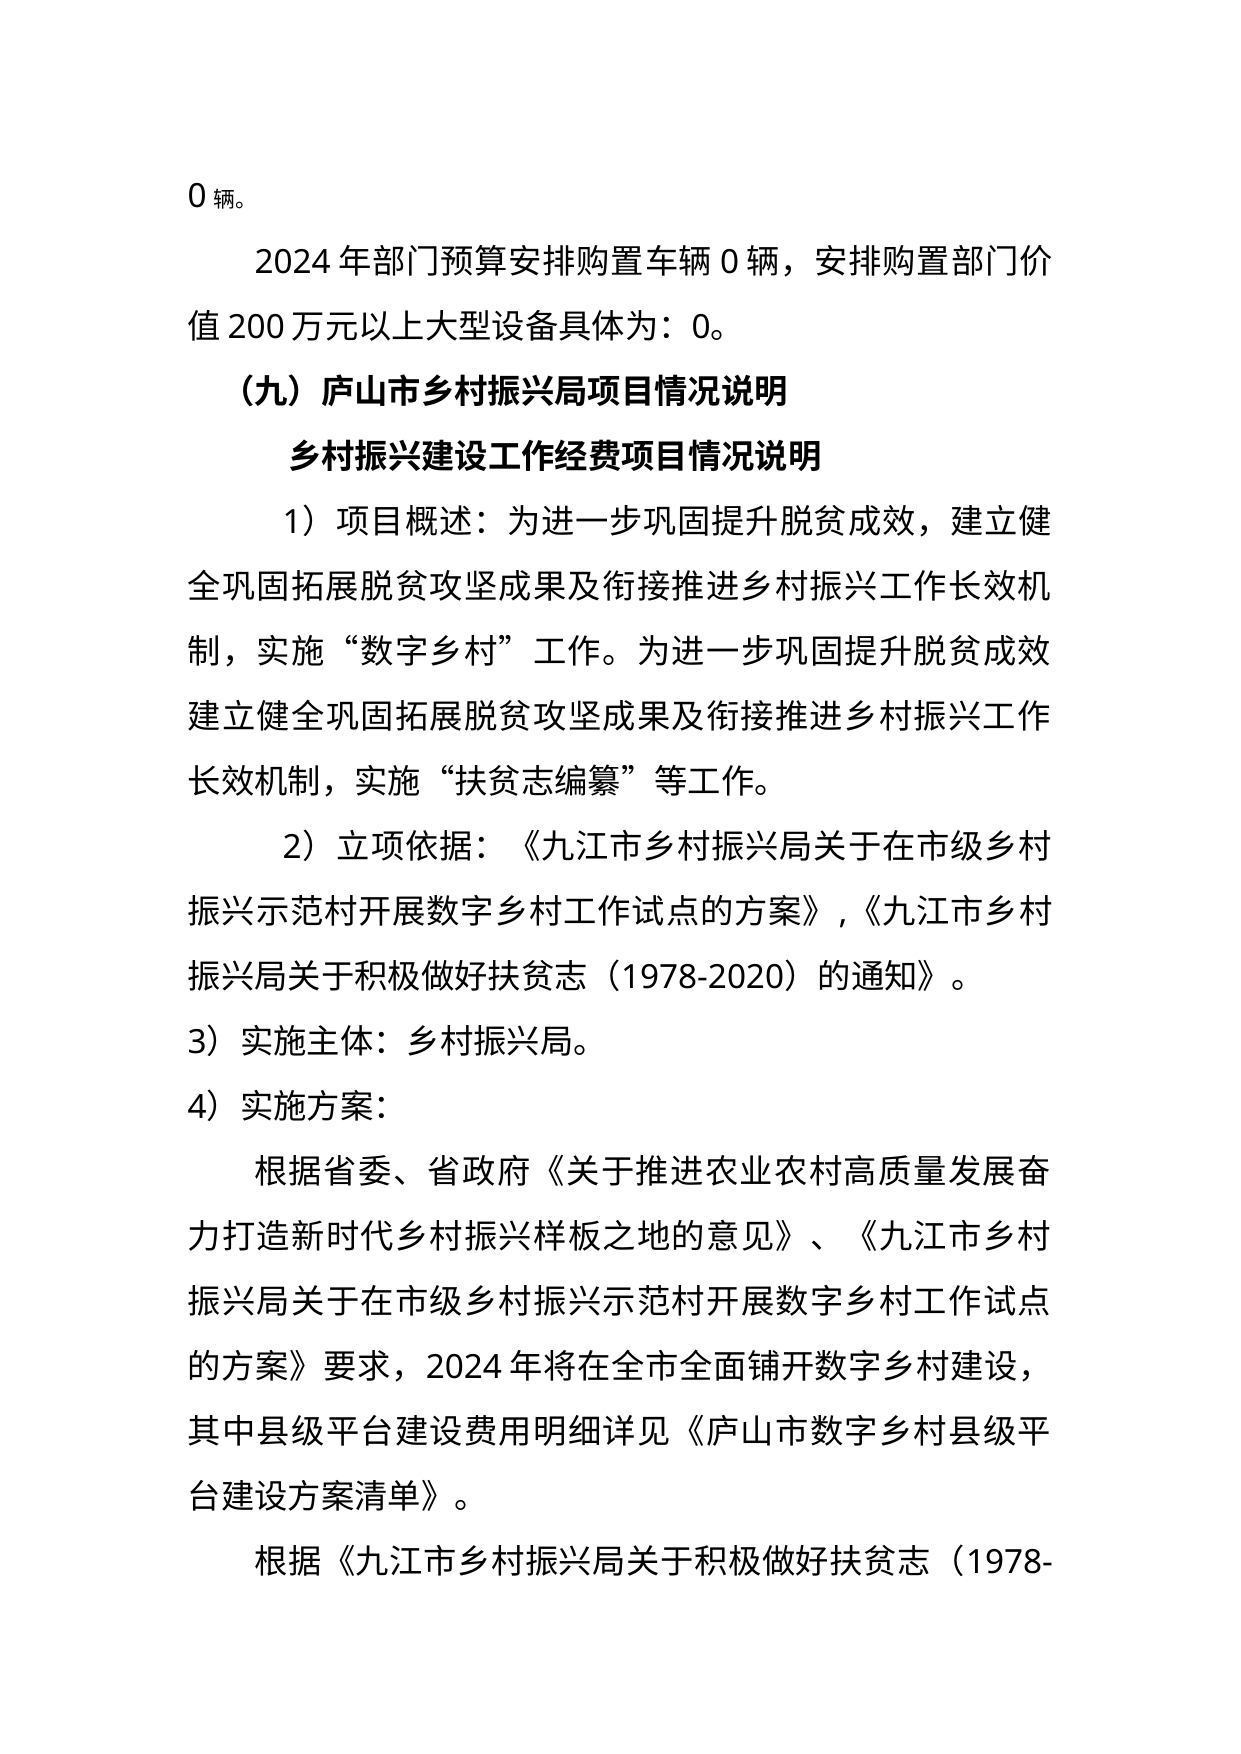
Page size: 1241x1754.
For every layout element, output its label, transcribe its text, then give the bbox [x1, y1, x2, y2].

text 2）立项依据：《九江市乡村振兴局关于在市级乡村振兴示范村开展数字乡村工作试点的方案》,《九江市乡村振兴局关于积极做好扶贫志（1978-2020）的通知》。 [187, 812, 1053, 1007]
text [187, 1527, 1053, 1592]
text （九）庐山市乡村振兴局项目情况说明 [187, 357, 1053, 422]
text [187, 162, 1053, 227]
list 根据省委、省政府《关于推进农业农村高质量发展奋力打造新时代乡村振兴样板之地的意见》、《九江市乡村振兴局关于在市级乡村振兴示范村开展数字乡村工作试点的方案》要求，2024年将在全市全面铺开数字乡村建设，其中县级平台建设费用明细详见《庐山市数字乡村县级平台建设方案清单》。 [187, 1137, 1053, 1527]
list 实施方案： [187, 1072, 1053, 1137]
list 实施主体：乡村振兴局。 [187, 1007, 1053, 1072]
text 乡村振兴建设工作经费项目情况说明 [187, 422, 1053, 487]
text 2024年部门预算安排购置车辆0辆，安排购置部门价值200万元以上大型设备具体为：0。 [187, 227, 1053, 357]
text 1）项目概述：为进一步巩固提升脱贫成效，建立健全巩固拓展脱贫攻坚成果及衔接推进乡村振兴工作长效机制，实施“数字乡村”工作。为进一步巩固提升脱贫成效，建立健全巩固拓展脱贫攻坚成果及衔接推进乡村振兴工作长效机制，实施“扶贫志编纂”等工作。 [187, 487, 1053, 812]
